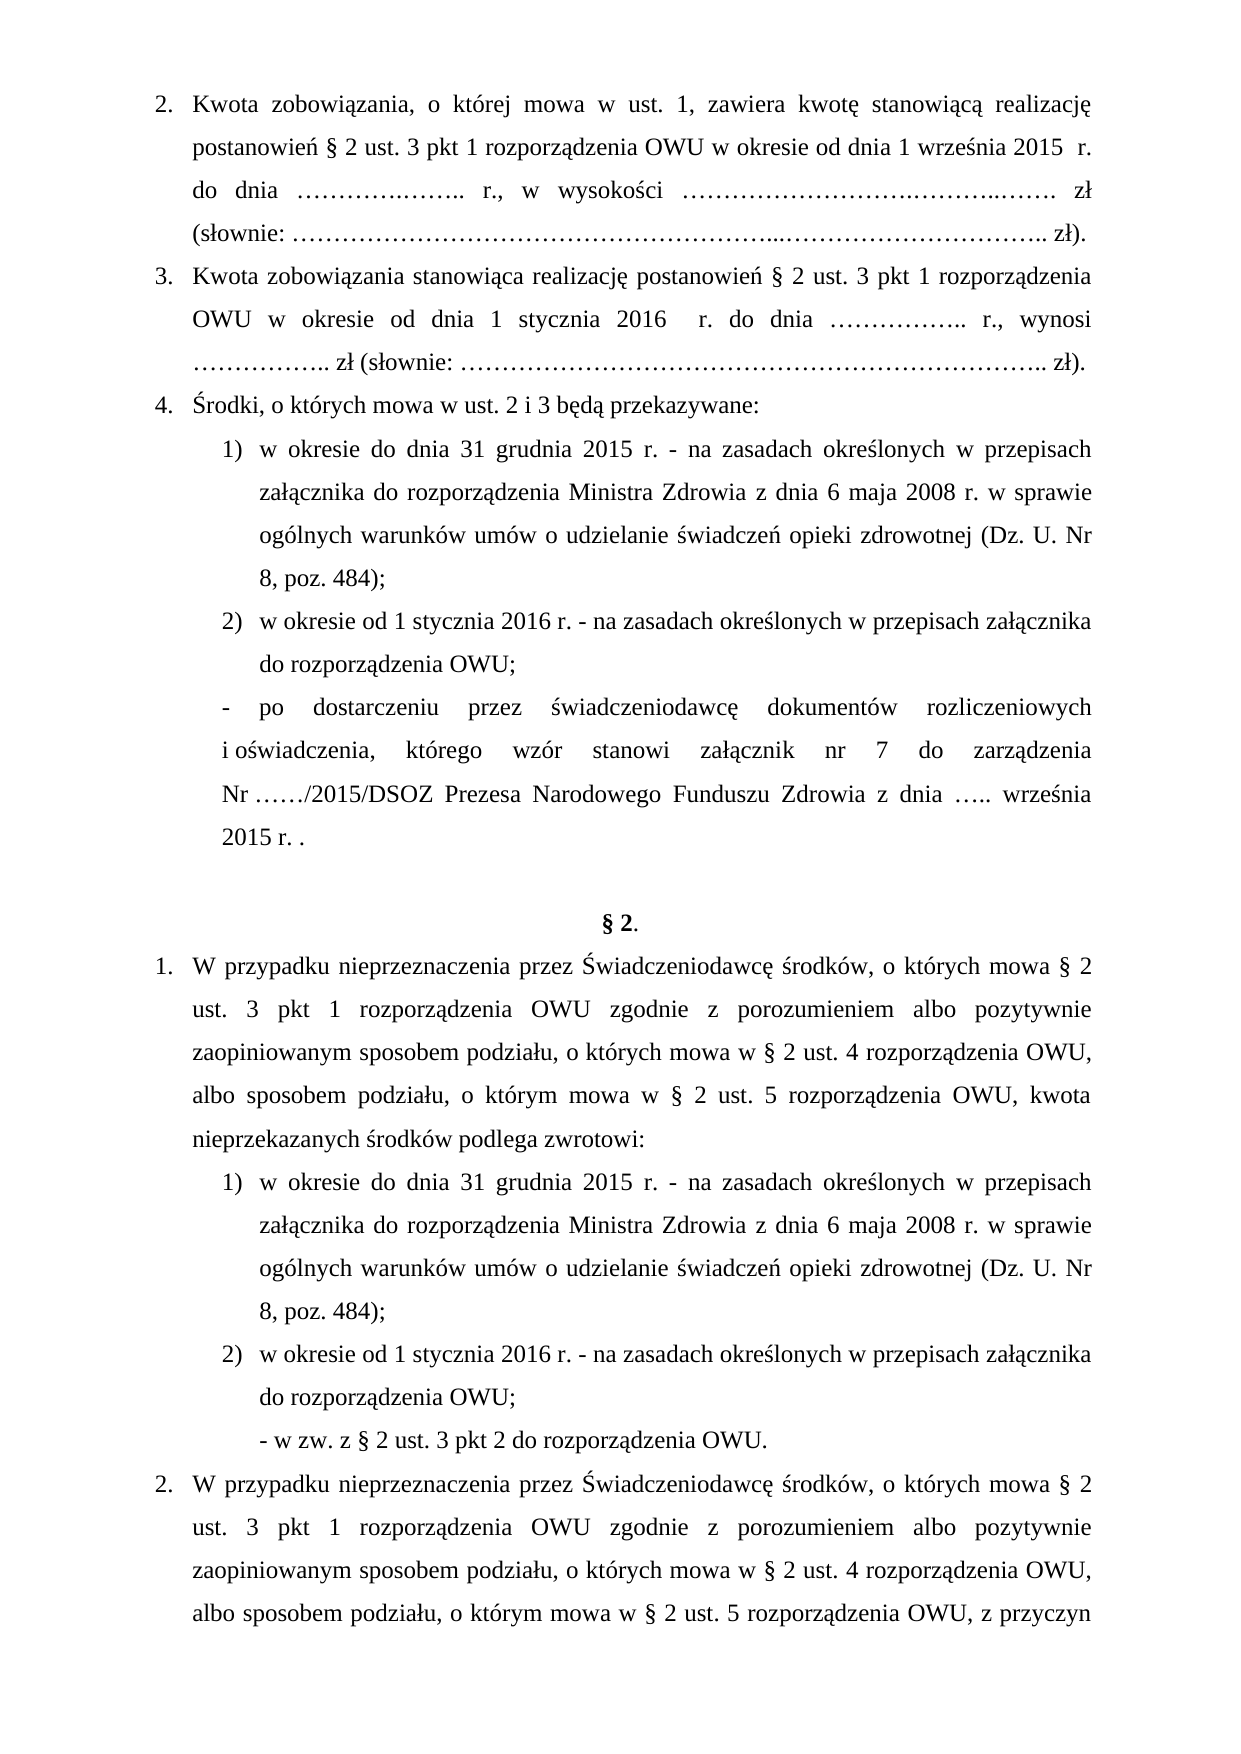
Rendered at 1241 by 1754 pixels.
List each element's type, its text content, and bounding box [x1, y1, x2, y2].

list Kwota zobowiązania stanowiąca realizację postanowień § 2 ust. 3 pkt 1 rozporządzenia OWU w okresie od dnia 1 stycznia 2016 r. do dnia …………….. r., wynosi …………….. zł (słownie: …………………………………………………………….. zł). [154, 261, 1093, 376]
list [154, 1469, 1093, 1627]
list Środki, o których mowa w ust. 2 i 3 będą przekazywane: [154, 391, 1093, 419]
list w okresie do dnia 31 grudnia 2015 r. - na zasadach określonych w przepisach załącznika do rozporządzenia Ministra Zdrowia z dnia 6 maja 2008 r. w sprawie ogólnych warunków umów o udzielanie świadczeń opieki zdrowotnej (Dz. U. Nr 8, poz. 484); [222, 434, 1093, 592]
list W przypadku nieprzeznaczenia przez Świadczeniodawcę środków, o których mowa § 2 ust. 3 pkt 1 rozporządzenia OWU zgodnie z porozumieniem albo pozytywnie zaopiniowanym sposobem podziału, o których mowa w § 2 ust. 4 rozporządzenia OWU, albo sposobem podziału, o którym mowa w § 2 ust. 5 rozporządzenia OWU, kwota nieprzekazanych środków podlega zwrotowi: [154, 951, 1093, 1152]
list w okresie od 1 stycznia 2016 r. - na zasadach określonych w przepisach załącznika do rozporządzenia OWU; [222, 606, 1093, 678]
list - w zw. z § 2 ust. 3 pkt 2 do rozporządzenia OWU. [259, 1426, 1093, 1454]
text § 2. [148, 908, 1093, 937]
list Kwota zobowiązania, o której mowa w ust. 1, zawiera kwotę stanowiącą realizację postanowień § 2 ust. 3 pkt 1 rozporządzenia OWU w okresie od dnia 1 września 2015 r. do dnia ………….…….. r., w wysokości ……………………….………..……. zł (słownie: …………………………………………………...………………………….. zł). [154, 89, 1093, 247]
list w okresie od 1 stycznia 2016 r. - na zasadach określonych w przepisach załącznika do rozporządzenia OWU; [222, 1339, 1093, 1411]
list w okresie do dnia 31 grudnia 2015 r. - na zasadach określonych w przepisach załącznika do rozporządzenia Ministra Zdrowia z dnia 6 maja 2008 r. w sprawie ogólnych warunków umów o udzielanie świadczeń opieki zdrowotnej (Dz. U. Nr 8, poz. 484); [222, 1167, 1093, 1325]
text - po dostarczeniu przez świadczeniodawcę dokumentów rozliczeniowych i oświadczenia, którego wzór stanowi załącznik nr 7 do zarządzenia Nr ……/2015/DSOZ Prezesa Narodowego Funduszu Zdrowia z dnia ….. września 2015 r. . [222, 692, 1093, 851]
